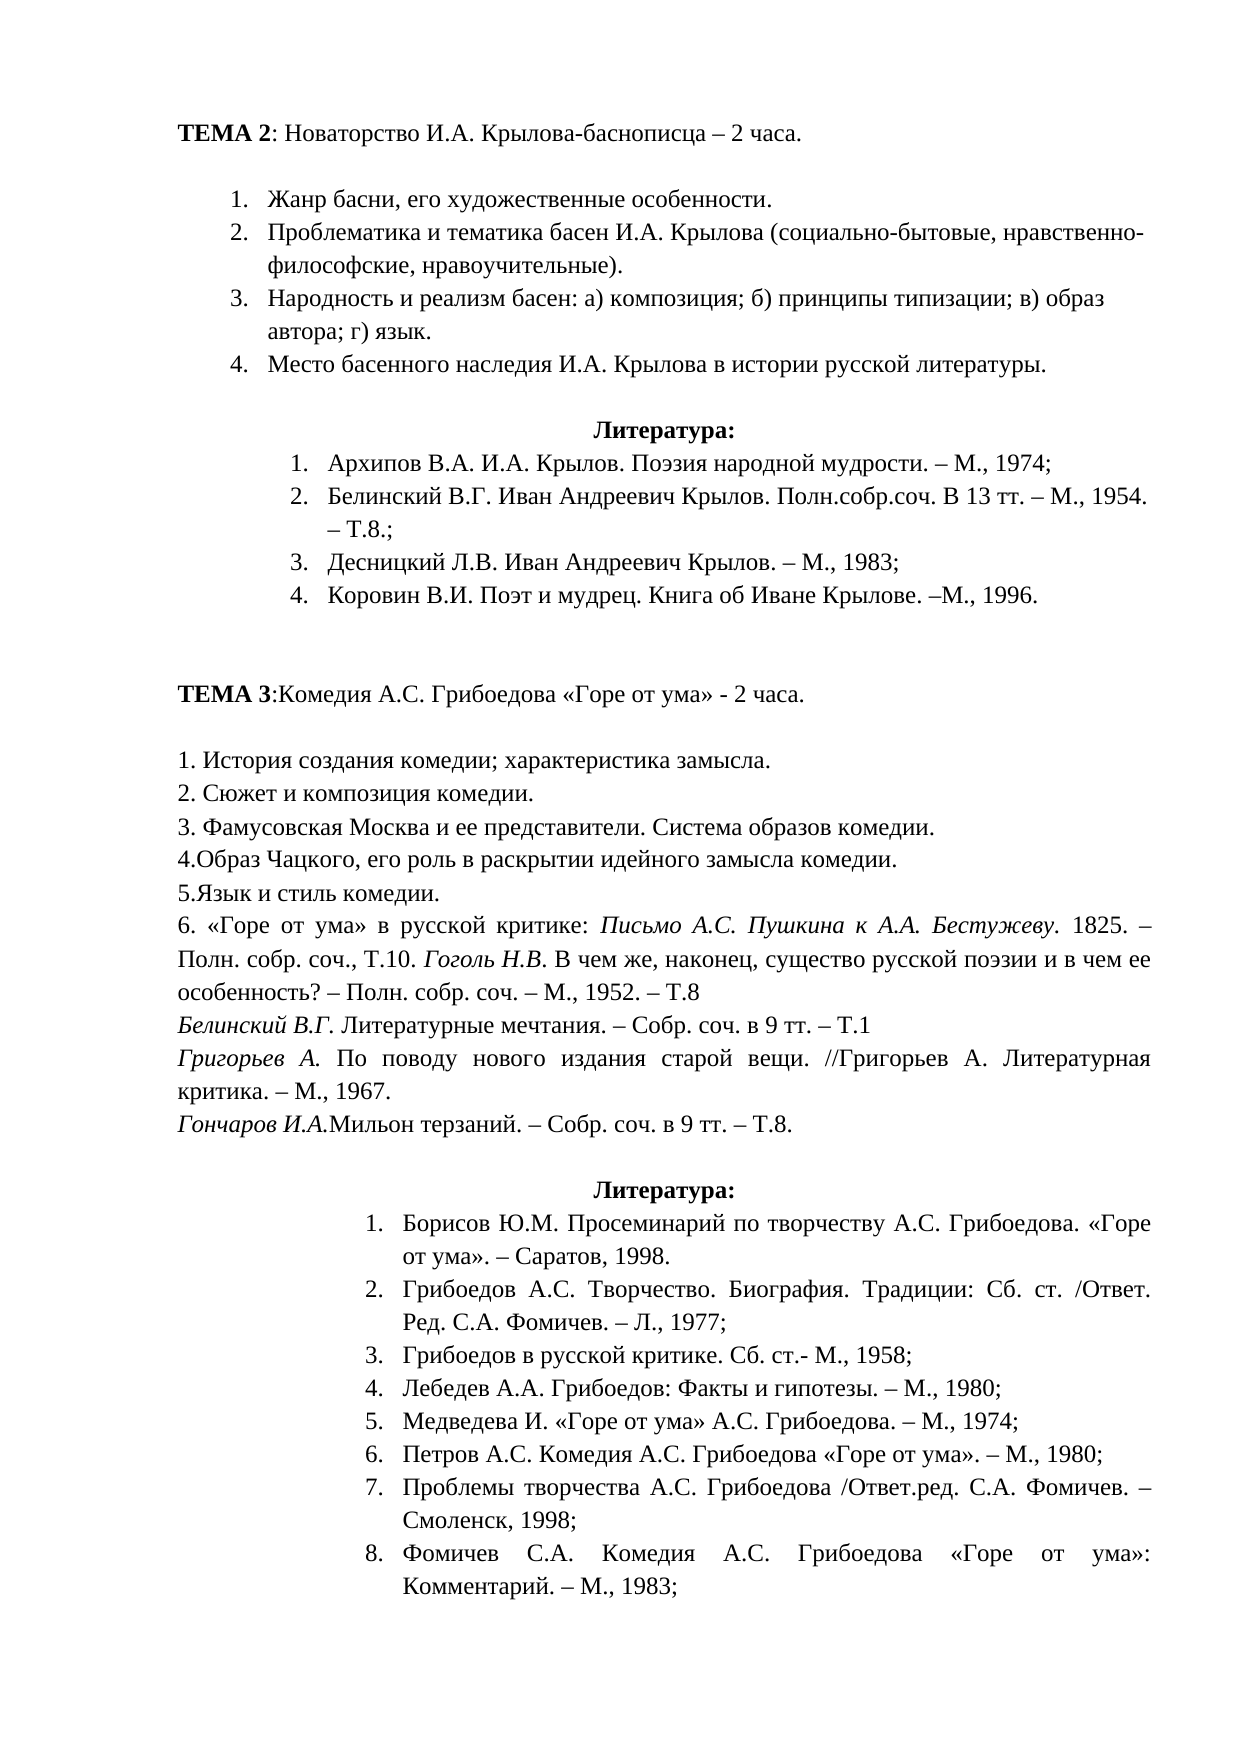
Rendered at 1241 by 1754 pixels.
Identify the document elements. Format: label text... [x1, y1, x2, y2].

text Литература: [177, 415, 1152, 444]
text Литература: [177, 1175, 1152, 1203]
list Коровин В.И. Поэт и мудрец. Книга об Иване Крылове. –М., 1996. [290, 580, 1152, 609]
list Грибоедов в русской критике. Сб. ст.- М., 1958; [365, 1340, 1152, 1369]
text ТЕМА 3:Комедия А.С. Грибоедова «Горе от ума» - 2 часа. [177, 679, 1152, 708]
list Проблемы творчества А.С. Грибоедова /Ответ.ред. С.А. Фомичев. – Смоленск, 1998; [365, 1472, 1152, 1534]
text 6. «Горе от ума» в русской критике: Письмо А.С. Пушкина к А.А. Бестужеву. 1825. – Полн. собр. соч., Т.10. Гоголь Н.В. В чем же, наконец, существо русской поэзии и в чем ее особенность? – Полн. собр. соч. – М., 1952. – Т.8 [177, 911, 1152, 1005]
text 1. История создания комедии; характеристика замысла. [177, 746, 1152, 774]
list Белинский В.Г. Иван Андреевич Крылов. Полн.собр.соч. В 13 тт. – М., 1954. – Т.8.; [290, 481, 1152, 543]
text Белинский В.Г. Литературные мечтания. – Собр. соч. в 9 тт. – Т.1 [177, 1010, 1152, 1038]
list Проблематика и тематика басен И.А. Крылова (социально-бытовые, нравственно-философские, нравоучительные). [230, 217, 1152, 279]
list Петров А.С. Комедия А.С. Грибоедова «Горе от ума». – М., 1980; [365, 1439, 1152, 1468]
text 3. Фамусовская Москва и ее представители. Система образов комедии. [177, 812, 1152, 840]
list Жанр басни, его художественные особенности. [230, 184, 1152, 213]
list Борисов Ю.М. Просеминарий по творчеству А.С. Грибоедова. «Горе от ума». – Саратов, 1998. [365, 1208, 1152, 1269]
text ТЕМА 2: Новаторство И.А. Крылова-баснописца – 2 часа. [177, 118, 1152, 147]
list Медведева И. «Горе от ума» А.С. Грибоедова. – М., 1974; [365, 1406, 1152, 1435]
list Лебедев А.А. Грибоедов: Факты и гипотезы. – М., 1980; [365, 1373, 1152, 1402]
list Место басенного наследия И.А. Крылова в истории русской литературы. [230, 349, 1152, 378]
text Григорьев А. По поводу нового издания старой вещи. //Григорьев А. Литературная критика. – М., 1967. [177, 1043, 1152, 1104]
text 2. Сюжет и композиция комедии. [177, 778, 1152, 807]
text Гончаров И.А.Мильон терзаний. – Собр. соч. в 9 тт. – Т.8. [177, 1109, 1152, 1137]
text 5.Язык и стиль комедии. [177, 878, 1152, 906]
list Народность и реализм басен: а) композиция; б) принципы типизации; в) образ автора; г) язык. [230, 283, 1152, 345]
list Фомичев С.А. Комедия А.С. Грибоедова «Горе от ума»: Комментарий. – М., 1983; [365, 1538, 1152, 1600]
list Десницкий Л.В. Иван Андреевич Крылов. – М., 1983; [290, 547, 1152, 576]
list Архипов В.А. И.А. Крылов. Поэзия народной мудрости. – М., 1974; [290, 448, 1152, 477]
list Грибоедов А.С. Творчество. Биография. Традиции: Сб. ст. /Ответ. Ред. С.А. Фомичев. – Л., 1977; [365, 1274, 1152, 1336]
text 4.Образ Чацкого, его роль в раскрытии идейного замысла комедии. [177, 844, 1152, 873]
